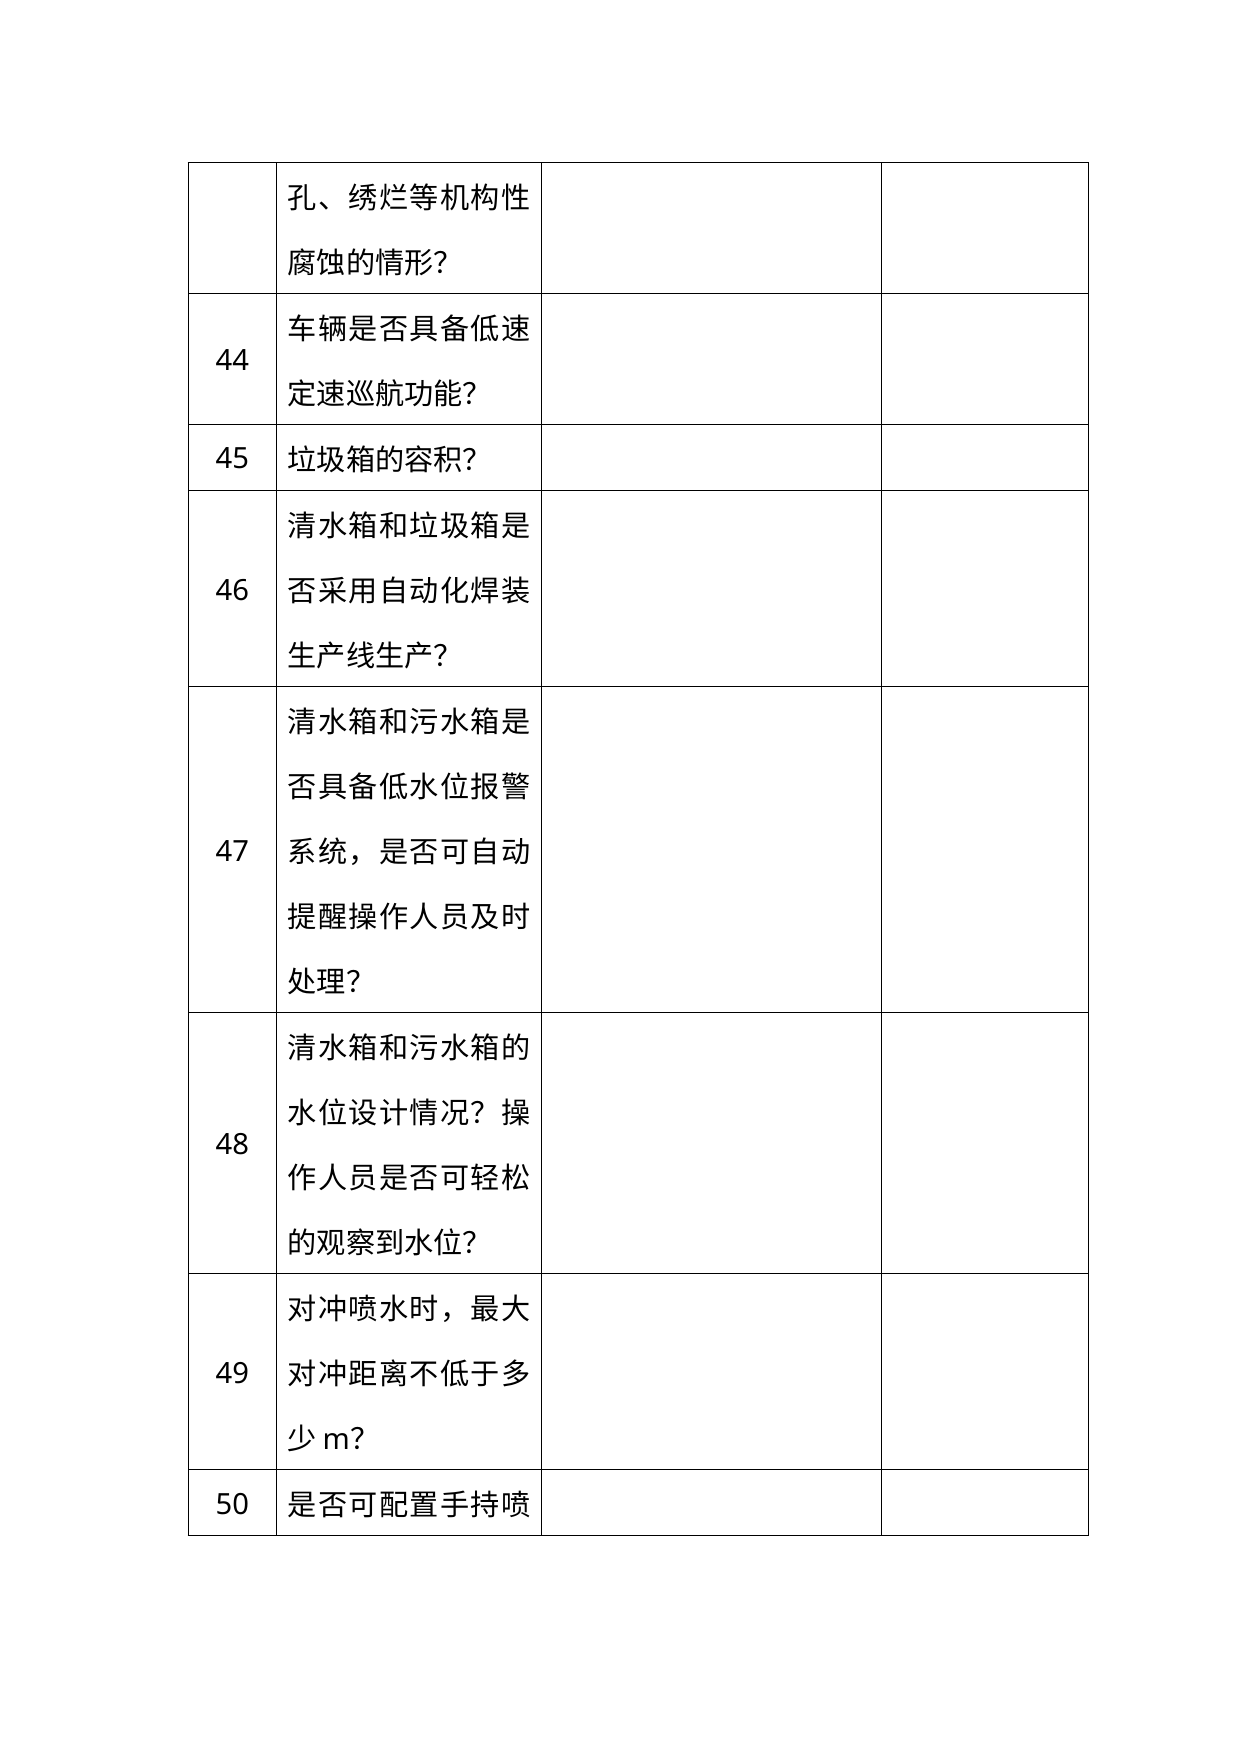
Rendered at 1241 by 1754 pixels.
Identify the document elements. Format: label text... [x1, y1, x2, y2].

table_cell 对冲喷水时，最大对冲距离不低于多少m？ [277, 1274, 541, 1469]
table_cell [882, 294, 1088, 424]
table_cell 45 [189, 425, 276, 490]
table_cell [882, 491, 1088, 686]
table_cell 47 [189, 687, 276, 1012]
table_cell [882, 425, 1088, 490]
table_cell [542, 1274, 881, 1469]
table_cell 43 [189, 163, 276, 293]
table_cell [882, 1013, 1088, 1273]
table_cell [277, 163, 541, 293]
table_cell 清水箱和垃圾箱是否采用自动化焊装生产线生产？ [277, 491, 541, 686]
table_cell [277, 1470, 541, 1535]
table_cell 48 [189, 1013, 276, 1273]
table_cell 49 [189, 1274, 276, 1469]
table_cell 50 [189, 1470, 276, 1535]
table_cell [542, 687, 881, 1012]
table_cell 清水箱和污水箱是否具备低水位报警系统，是否可自动提醒操作人员及时处理？ [277, 687, 541, 1012]
table_cell [882, 1470, 1088, 1535]
table_cell 垃圾箱的容积？ [277, 425, 541, 490]
table_cell [542, 1470, 881, 1535]
table_cell [882, 687, 1088, 1012]
table_cell [542, 491, 881, 686]
table_cell [542, 294, 881, 424]
table_cell [542, 1013, 881, 1273]
table_cell [542, 163, 881, 293]
table_cell [882, 163, 1088, 293]
table_cell 46 [189, 491, 276, 686]
table_cell 清水箱和污水箱的水位设计情况？操作人员是否可轻松的观察到水位？ [277, 1013, 541, 1273]
table_cell [882, 1274, 1088, 1469]
table_cell 车辆是否具备低速定速巡航功能？ [277, 294, 541, 424]
table_cell [542, 425, 881, 490]
table_cell 44 [189, 294, 276, 424]
